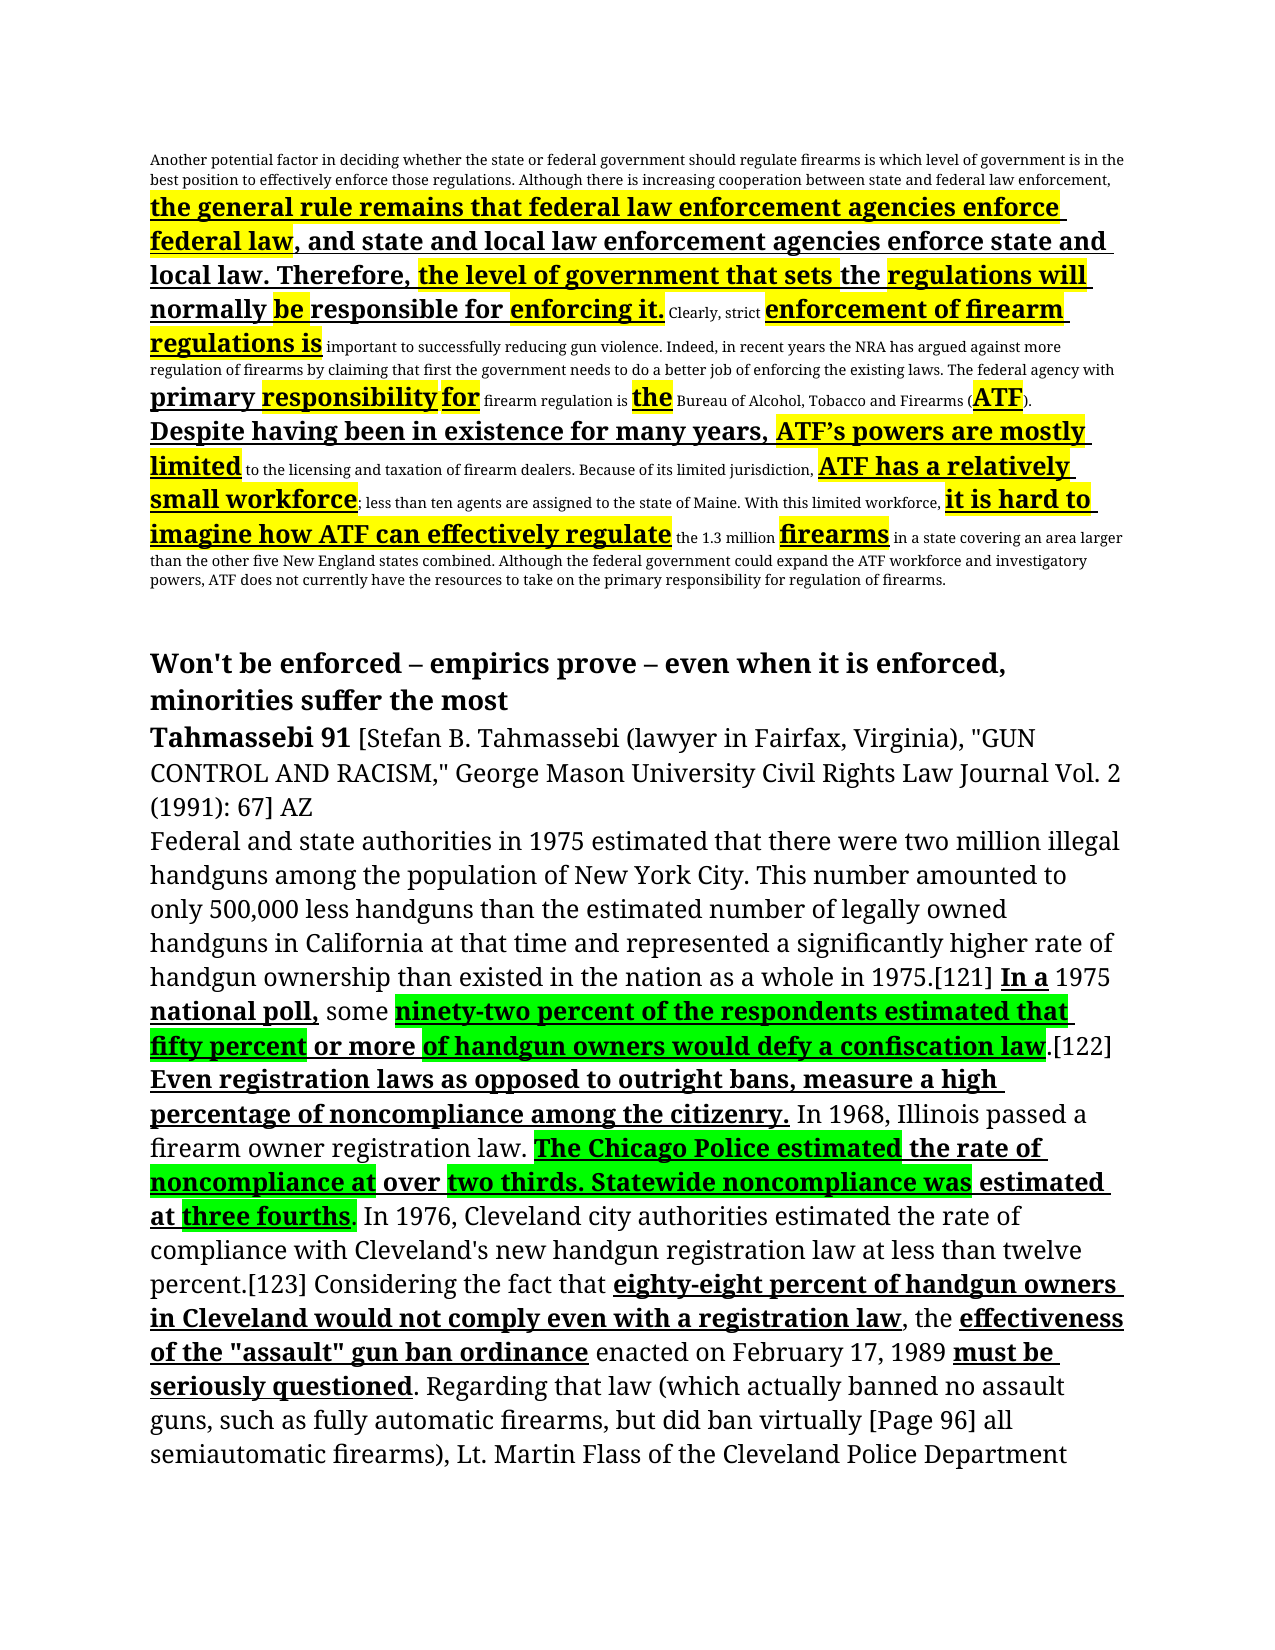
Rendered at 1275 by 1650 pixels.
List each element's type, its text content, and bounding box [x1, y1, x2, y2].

subtitle Won't be enforced – empirics prove – even when it is enforced, minorities suffer the most [150, 645, 1125, 719]
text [150, 824, 1125, 1471]
text Another potential factor in deciding whether the state or federal government should regulate firearms is which level of government is in the best position to effectively enforce those regulations. Although there is increasing cooperation between state and federal law enforcement, the general rule remains that federal law enforcement agencies enforce federal law, and state and local law enforcement agencies enforce state and local law. Therefore, the level of government that sets the regulations will normally be responsible for enforcing it. Clearly, strict enforcement of firearm regulations is important to successfully reducing gun violence. Indeed, in recent years the NRA has argued against more regulation of firearms by claiming that first the government needs to do a better job of enforcing the existing laws. The federal agency with primary responsibility for firearm regulation is the Bureau of Alcohol, Tobacco and Firearms (ATF). Despite having been in existence for many years, ATF’s powers are mostly limited to the licensing and taxation of firearm dealers. Because of its limited jurisdiction, ATF has a relatively small workforce; less than ten agents are assigned to the state of Maine. With this limited workforce, it is hard to imagine how ATF can effectively regulate the 1.3 million firearms in a state covering an area larger than the other five New England states combined. Although the federal government could expand the ATF workforce and investigatory powers, ATF does not currently have the resources to take on the primary responsibility for regulation of firearms. [150, 150, 1125, 590]
text Tahmassebi 91 [Stefan B. Tahmassebi (lawyer in Fairfax, Virginia), "GUN CONTROL AND RACISM," George Mason University Civil Rights Law Journal Vol. 2 (1991): 67] AZ [150, 719, 1125, 824]
